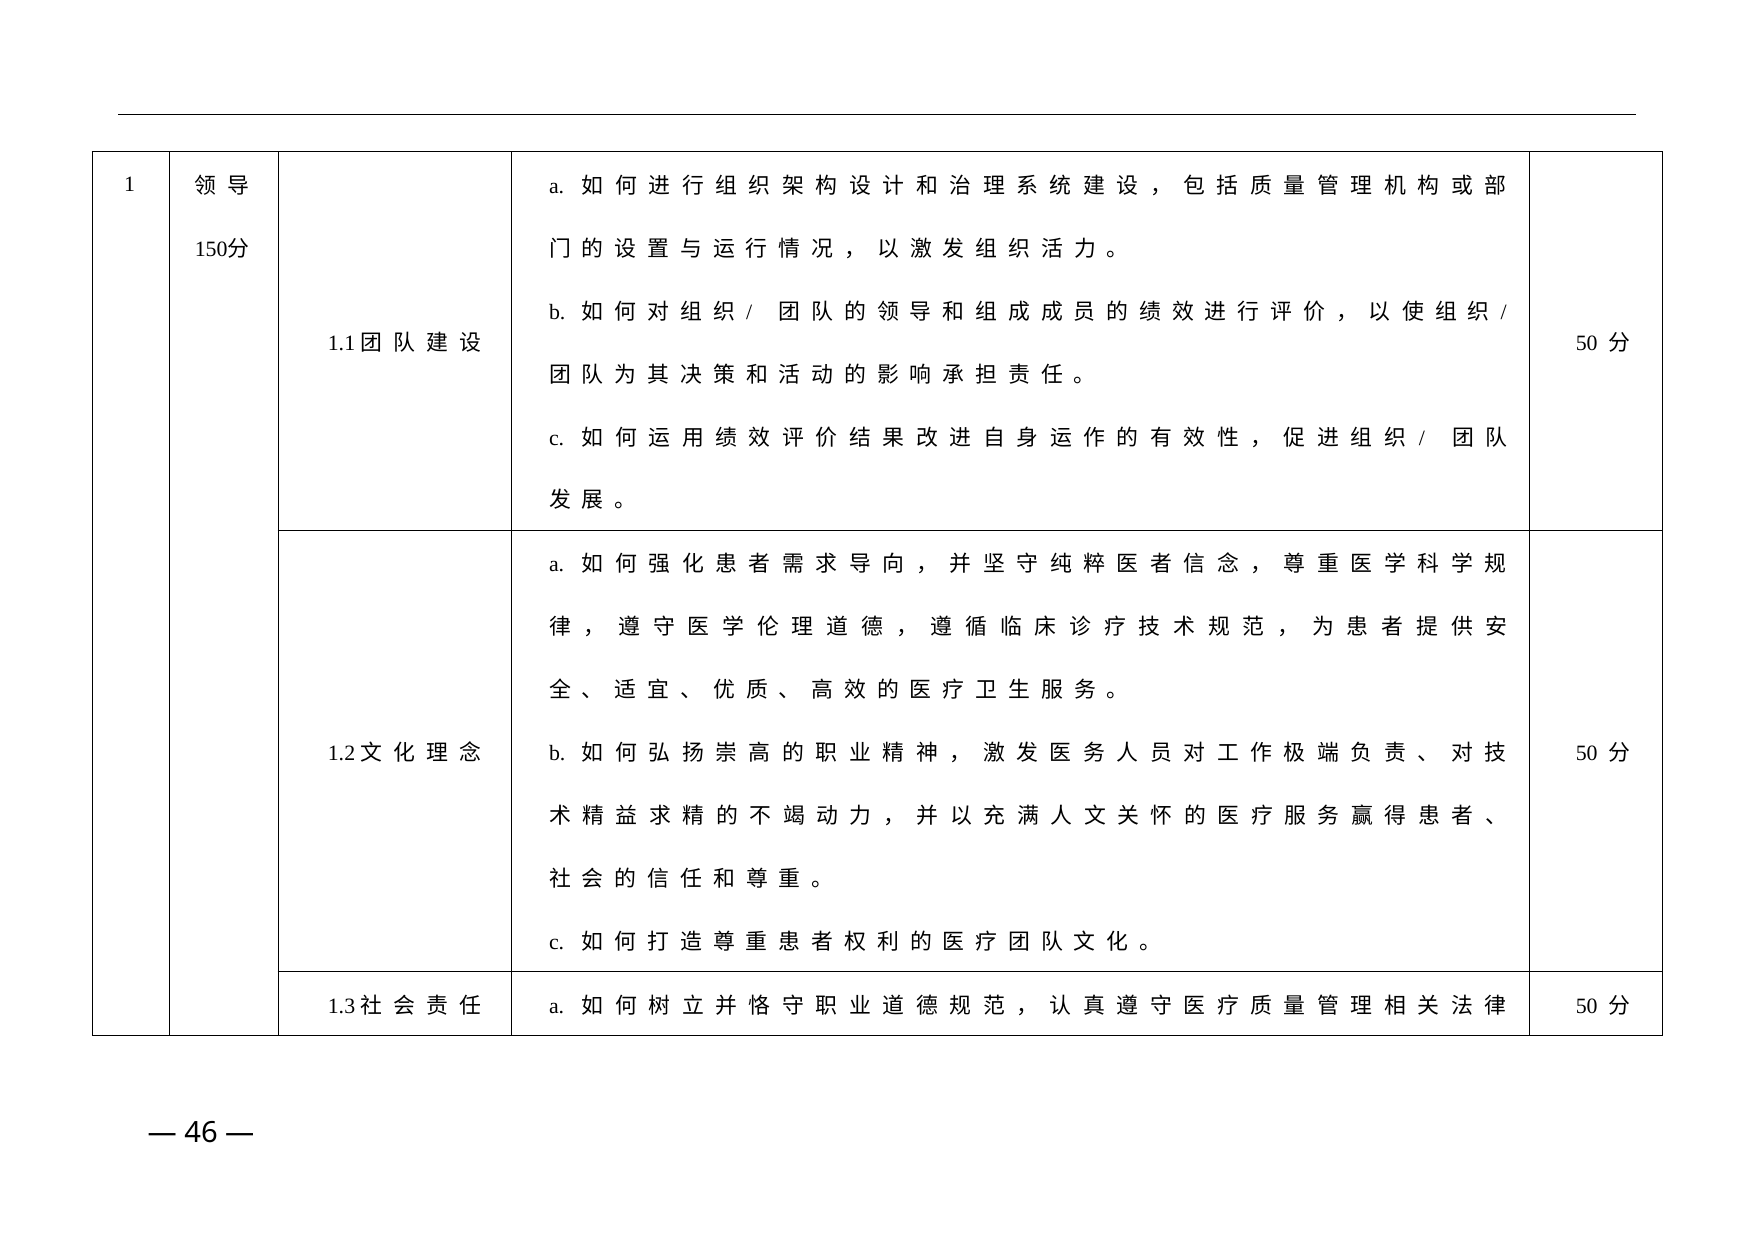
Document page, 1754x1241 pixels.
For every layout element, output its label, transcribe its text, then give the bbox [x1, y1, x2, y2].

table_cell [512, 972, 1529, 1035]
table_cell 50分 [1530, 972, 1662, 1035]
table_cell 1.3社会责任 [279, 972, 511, 1035]
table_cell 1.2文化理念 [279, 531, 511, 971]
table_cell 1.1团队建设 [279, 152, 511, 530]
table_cell 如何强化患者需求导向，并坚守纯粹医者信念，尊重医学科学规律，遵守医学伦理道德，遵循临床诊疗技术规范，为患者提供安全、适宜、优质、高效的医疗卫生服务。 如何弘扬崇高的职业精神，激发医务人员对工作极端负责、对技术精益求精的不竭动力，并以充满人文关怀的医疗服务赢得患者、社会的信任和尊重。 如何打造尊重患者权利的医疗团队文化。 [512, 531, 1529, 971]
table_cell 50分 [1530, 531, 1662, 971]
table_cell 领导 150分 [170, 152, 278, 1035]
table_cell 如何进行组织架构设计和治理系统建设，包括质量管理机构或部门的设置与运行情况，以激发组织活力。 如何对组织/团队的领导和组成成员的绩效进行评价，以使组织/团队为其决策和活动的影响承担责任。 如何运用绩效评价结果改进自身运作的有效性，促进组织/团队发展。 [512, 152, 1529, 530]
table_cell 50分 [1530, 152, 1662, 530]
table_cell 1 [93, 152, 169, 1035]
